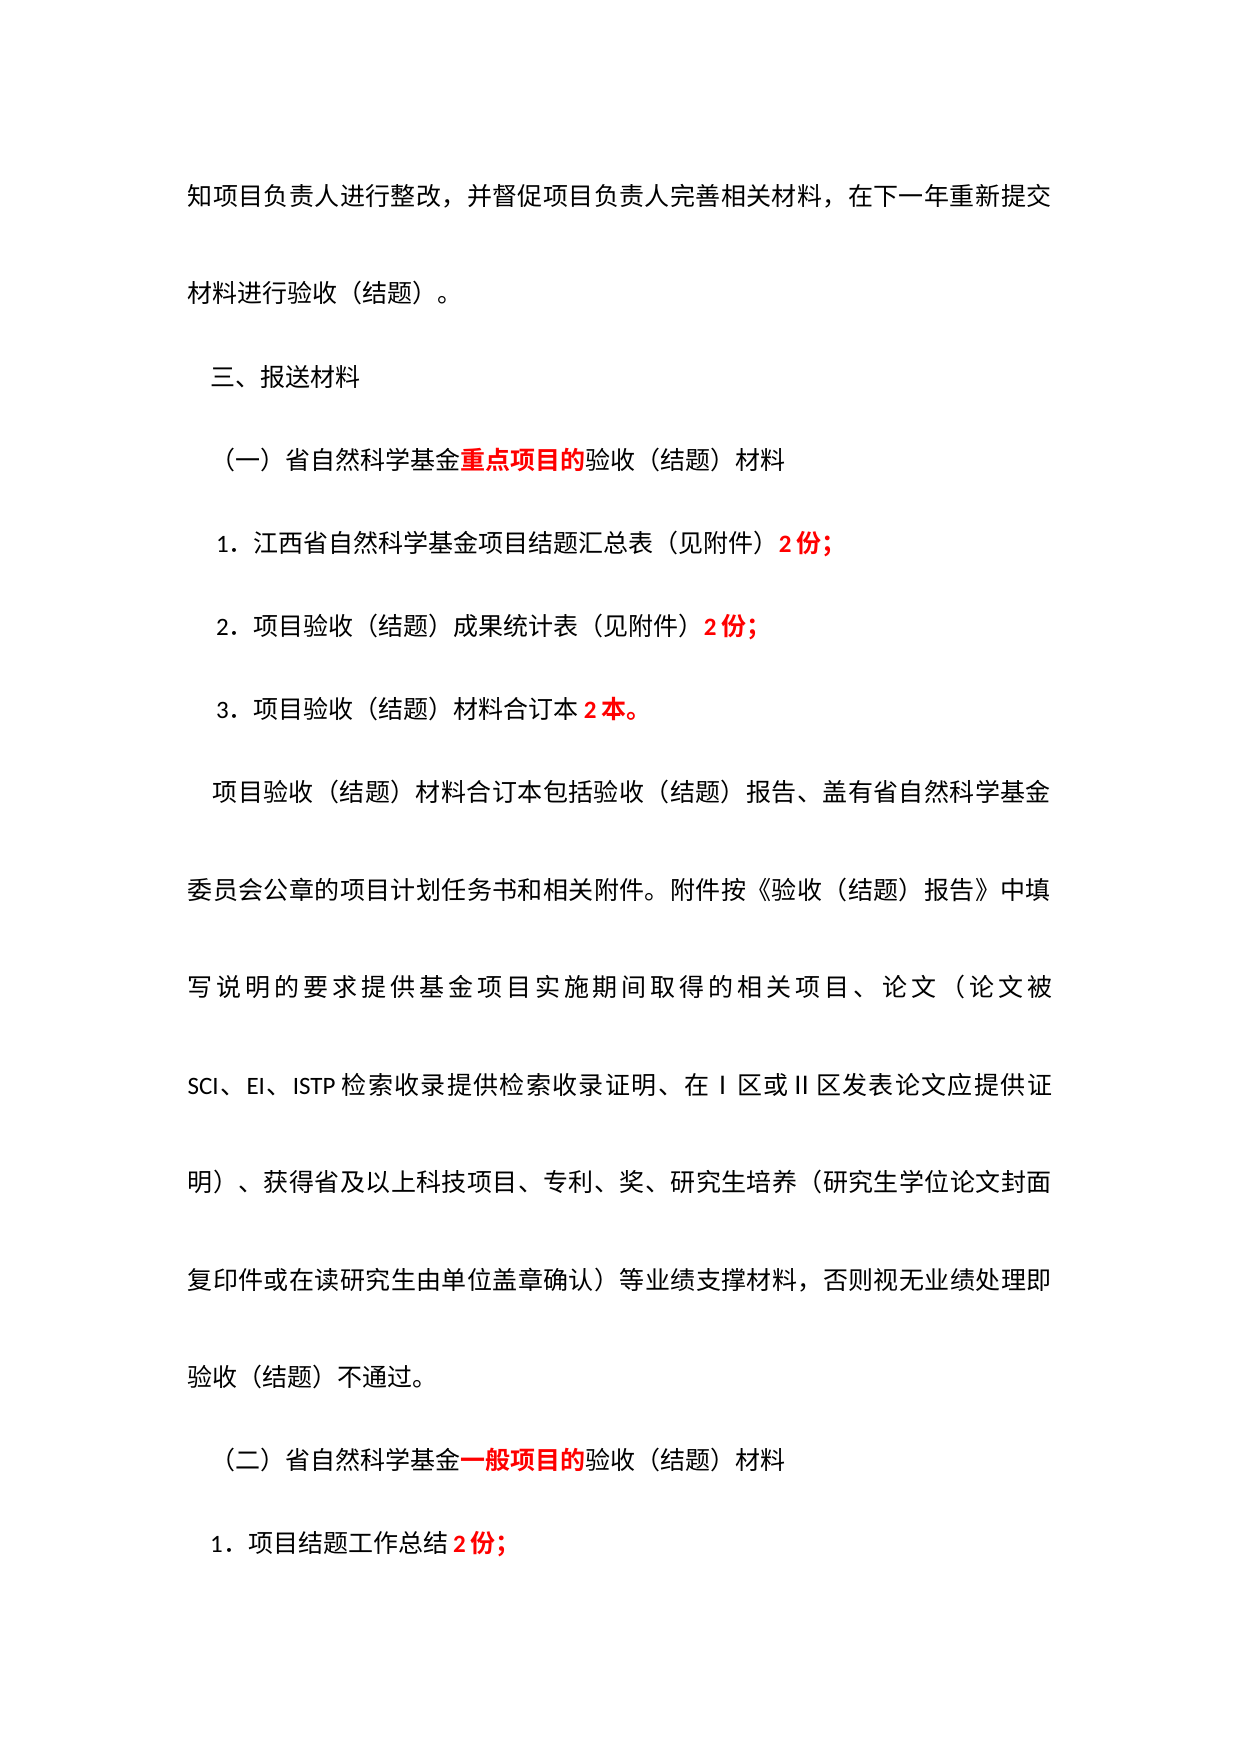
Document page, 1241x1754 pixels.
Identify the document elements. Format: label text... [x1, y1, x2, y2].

text 1．项目结题工作总结2份； [187, 1509, 1053, 1574]
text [187, 758, 1053, 1408]
text 三、报送材料 [187, 343, 1053, 408]
text 3．项目验收（结题）材料合订本2本。 [187, 675, 1053, 740]
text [187, 162, 1053, 324]
text 1．江西省自然科学基金项目结题汇总表（见附件）2份； [187, 509, 1053, 574]
text （一）省自然科学基金重点项目的验收（结题）材料 [187, 426, 1053, 491]
text （二）省自然科学基金一般项目的验收（结题）材料 [187, 1426, 1053, 1491]
text 2．项目验收（结题）成果统计表（见附件）2份； [187, 592, 1053, 657]
